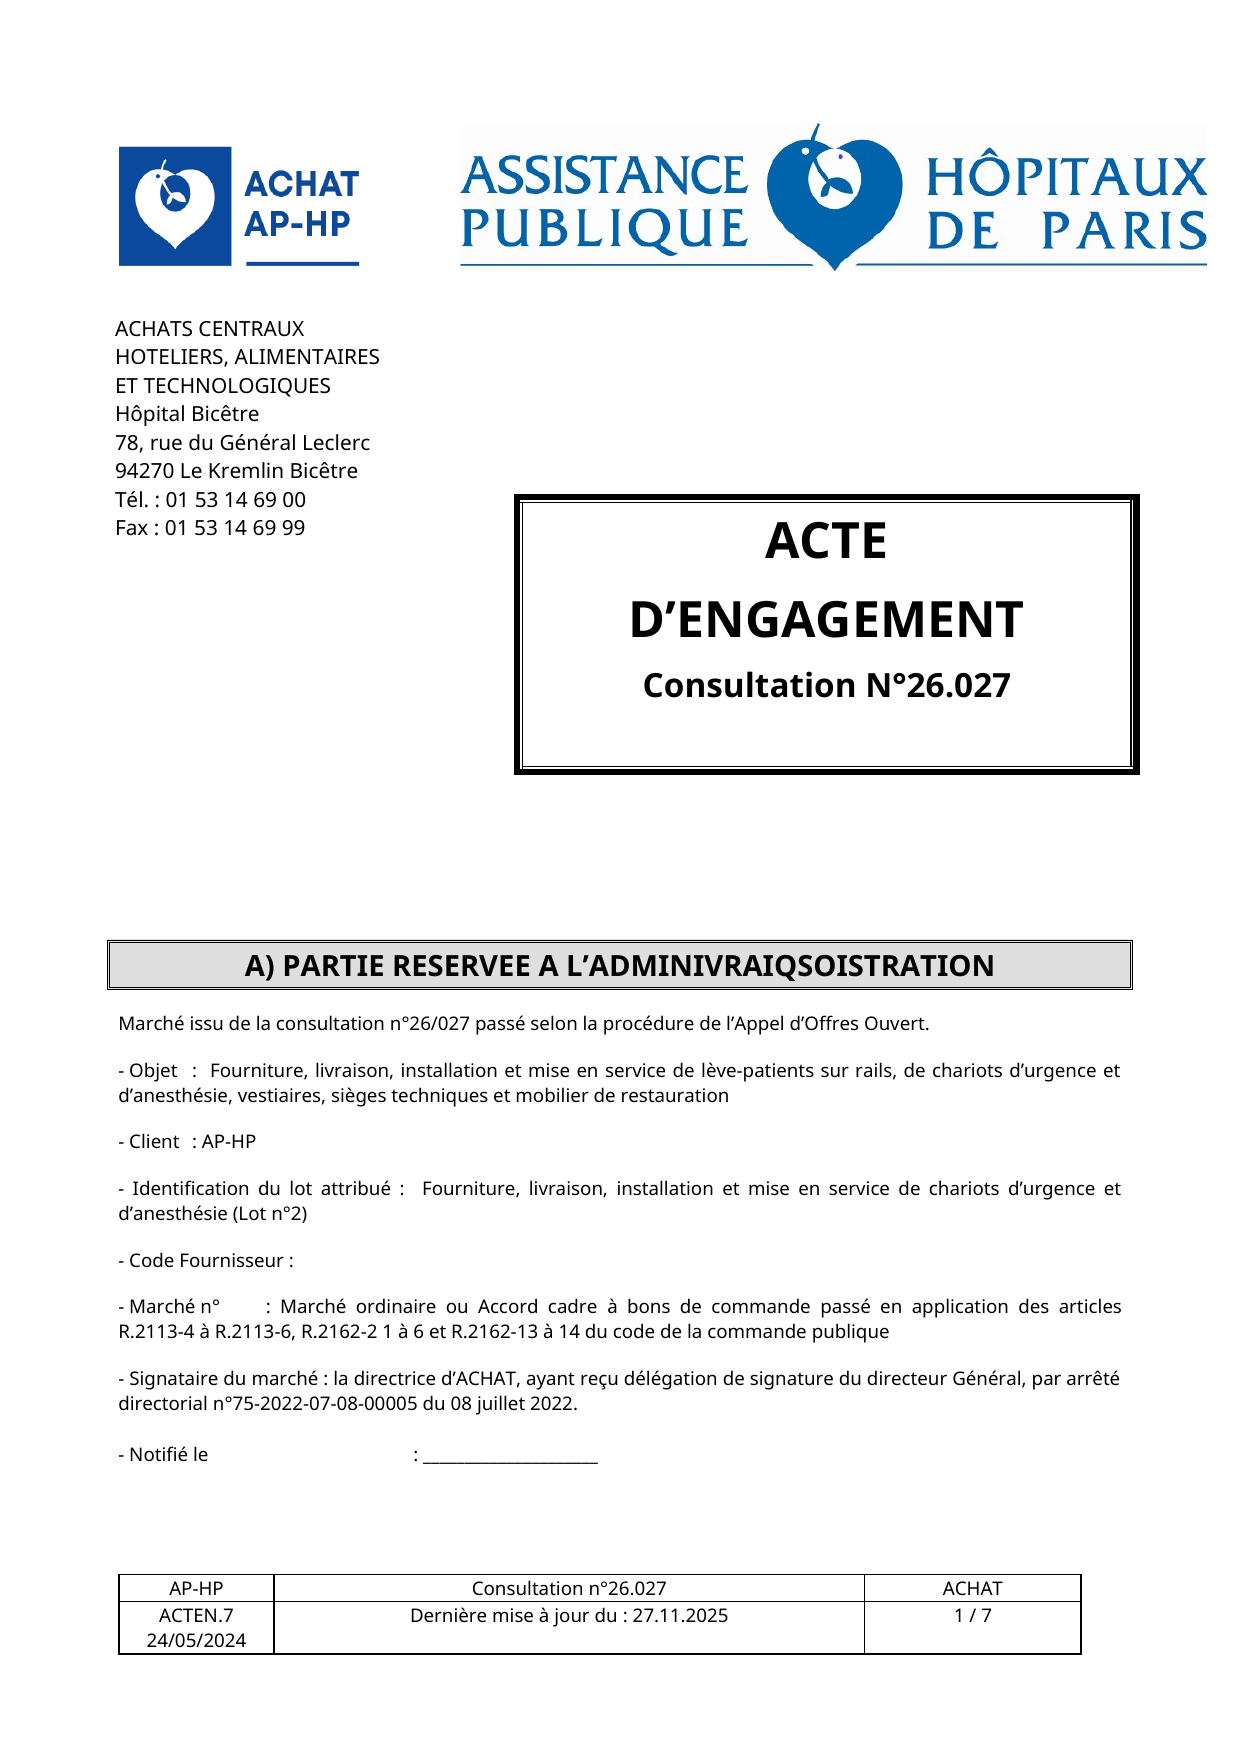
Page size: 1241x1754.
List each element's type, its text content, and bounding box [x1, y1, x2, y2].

subtitle D’ENGAGEMENT [523, 572, 1130, 651]
text - Code Fournisseur : [118, 1247, 1122, 1272]
subtitle A) PARTIE RESERVEE A L’ADMINivraiqsoISTRATION [110, 943, 1130, 987]
text - Notifié le : _____________________ [118, 1442, 1122, 1467]
text - Identification du lot attribué : Fourniture, livraison, installation et mise en service de chariots d’urgence et d’anesthésie (Lot n°2) [118, 1175, 1122, 1226]
text - Signataire du marché : la directrice d’ACHAT, ayant reçu délégation de signature du directeur Général, par arrêté directorial n°75-2022-07-08-00005 du 08 juillet 2022. [118, 1365, 1122, 1416]
picture [118, 146, 360, 267]
text Consultation N°26.027 [523, 651, 1130, 708]
subtitle ACTE [523, 503, 1130, 572]
picture [460, 123, 1208, 271]
text - Client : AP-HP [118, 1129, 1122, 1154]
text Marché issu de la consultation n°26/027 passé selon la procédure de l’Appel d’Offres Ouvert. [118, 1011, 1122, 1036]
text - Objet : Fourniture, livraison, installation et mise en service de lève-patients sur rails, de chariots d’urgence et d’anesthésie, vestiaires, sièges techniques et mobilier de restauration [118, 1057, 1122, 1108]
text - Marché n° : Marché ordinaire ou Accord cadre à bons de commande passé en application des articles R.2113-4 à R.2113-6, R.2162-2 1 à 6 et R.2162-13 à 14 du code de la commande publique [118, 1293, 1122, 1344]
